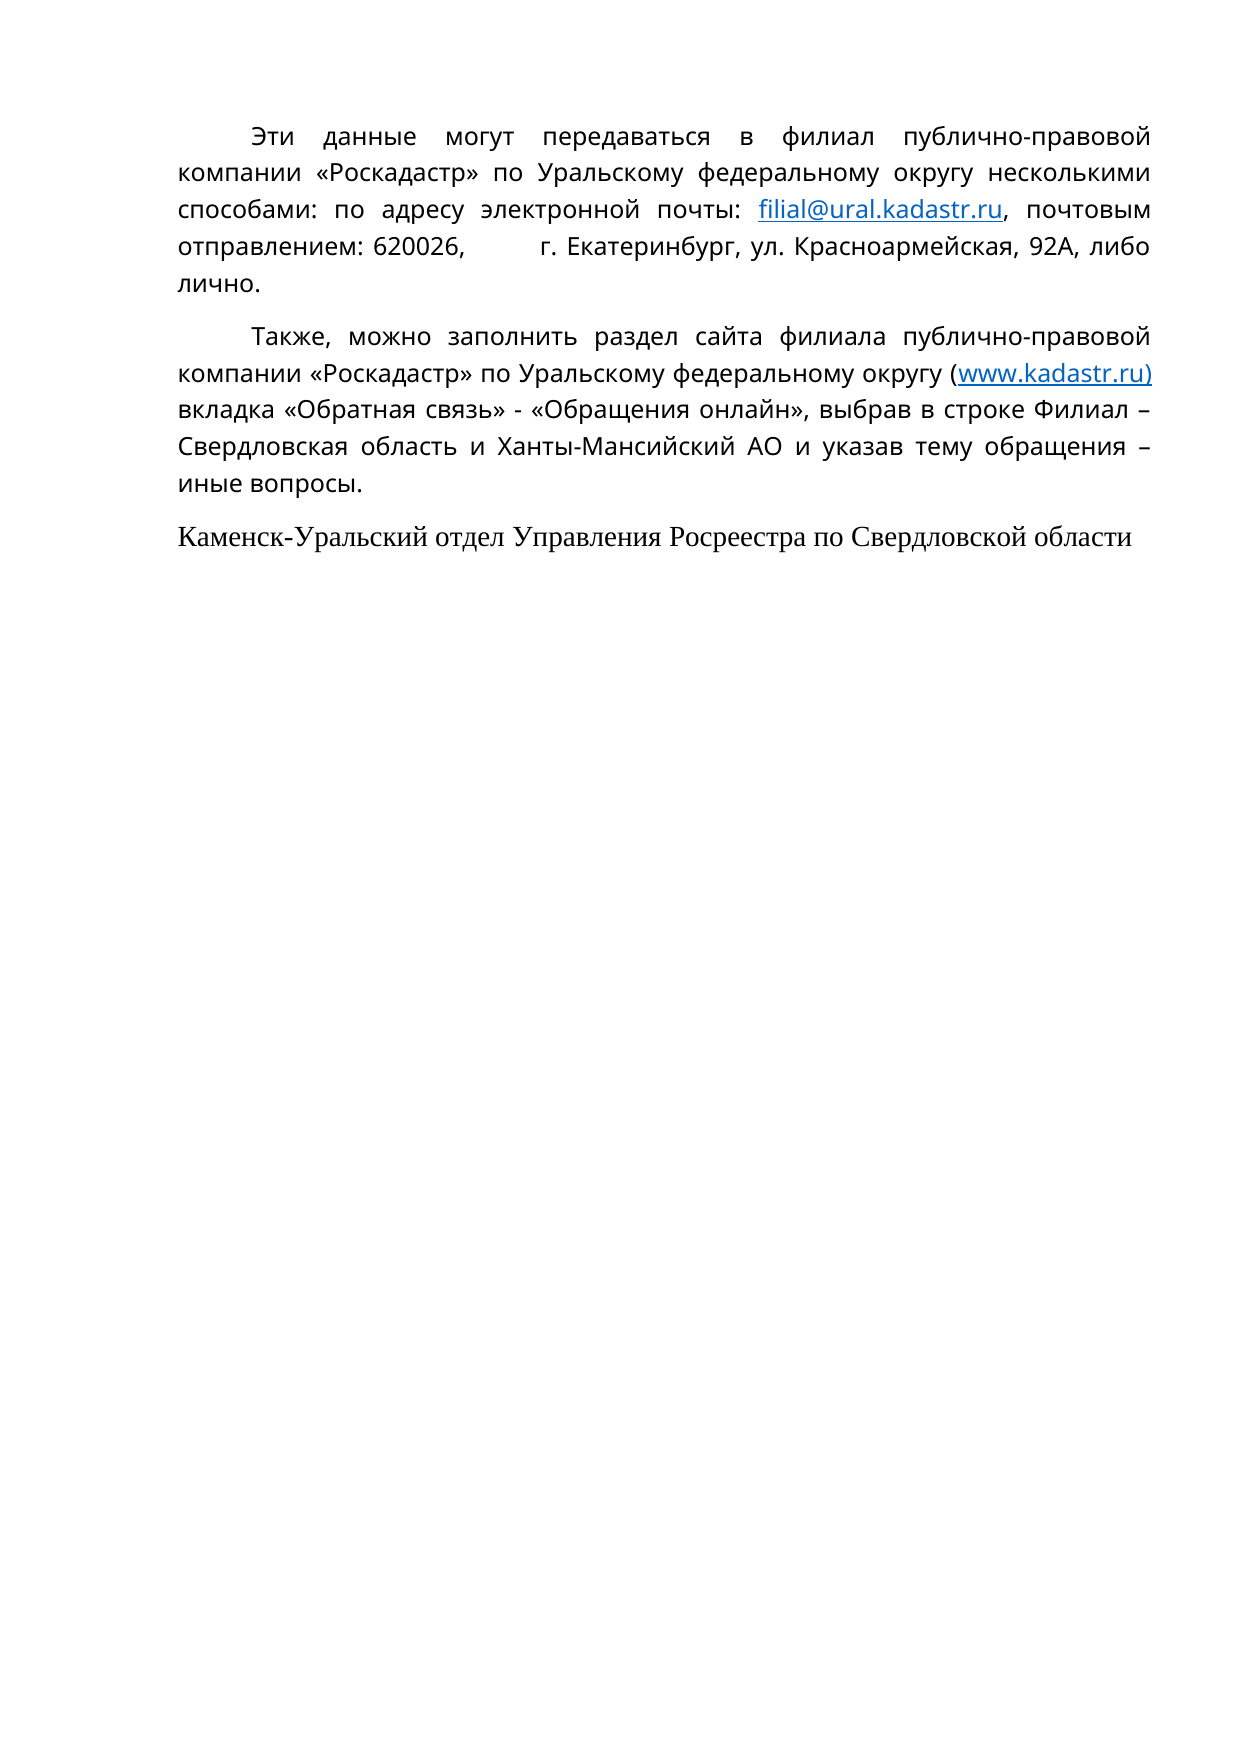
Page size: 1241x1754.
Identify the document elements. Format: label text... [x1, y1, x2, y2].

text Эти данные могут передаваться в филиал публично-правовой компании «Роскадастр» по Уральскому федеральному округу несколькими способами: по адресу электронной почты: filial@ural.kadastr.ru, почтовым отправлением: 620026, г. Екатеринбург, ул. Красноармейская, 92А, либо лично. [177, 118, 1152, 299]
text Каменск-Уральский отдел Управления Росреестра по Свердловской области [177, 519, 1152, 553]
text Также, можно заполнить раздел сайта филиала публично-правовой компании «Роскадастр» по Уральскому федеральному округу (www.kadastr.ru) вкладка «Обратная связь» - «Обращения онлайн», выбрав в строке Филиал – Свердловская область и Ханты-Мансийский АО и указав тему обращения – иные вопросы. [177, 319, 1152, 500]
